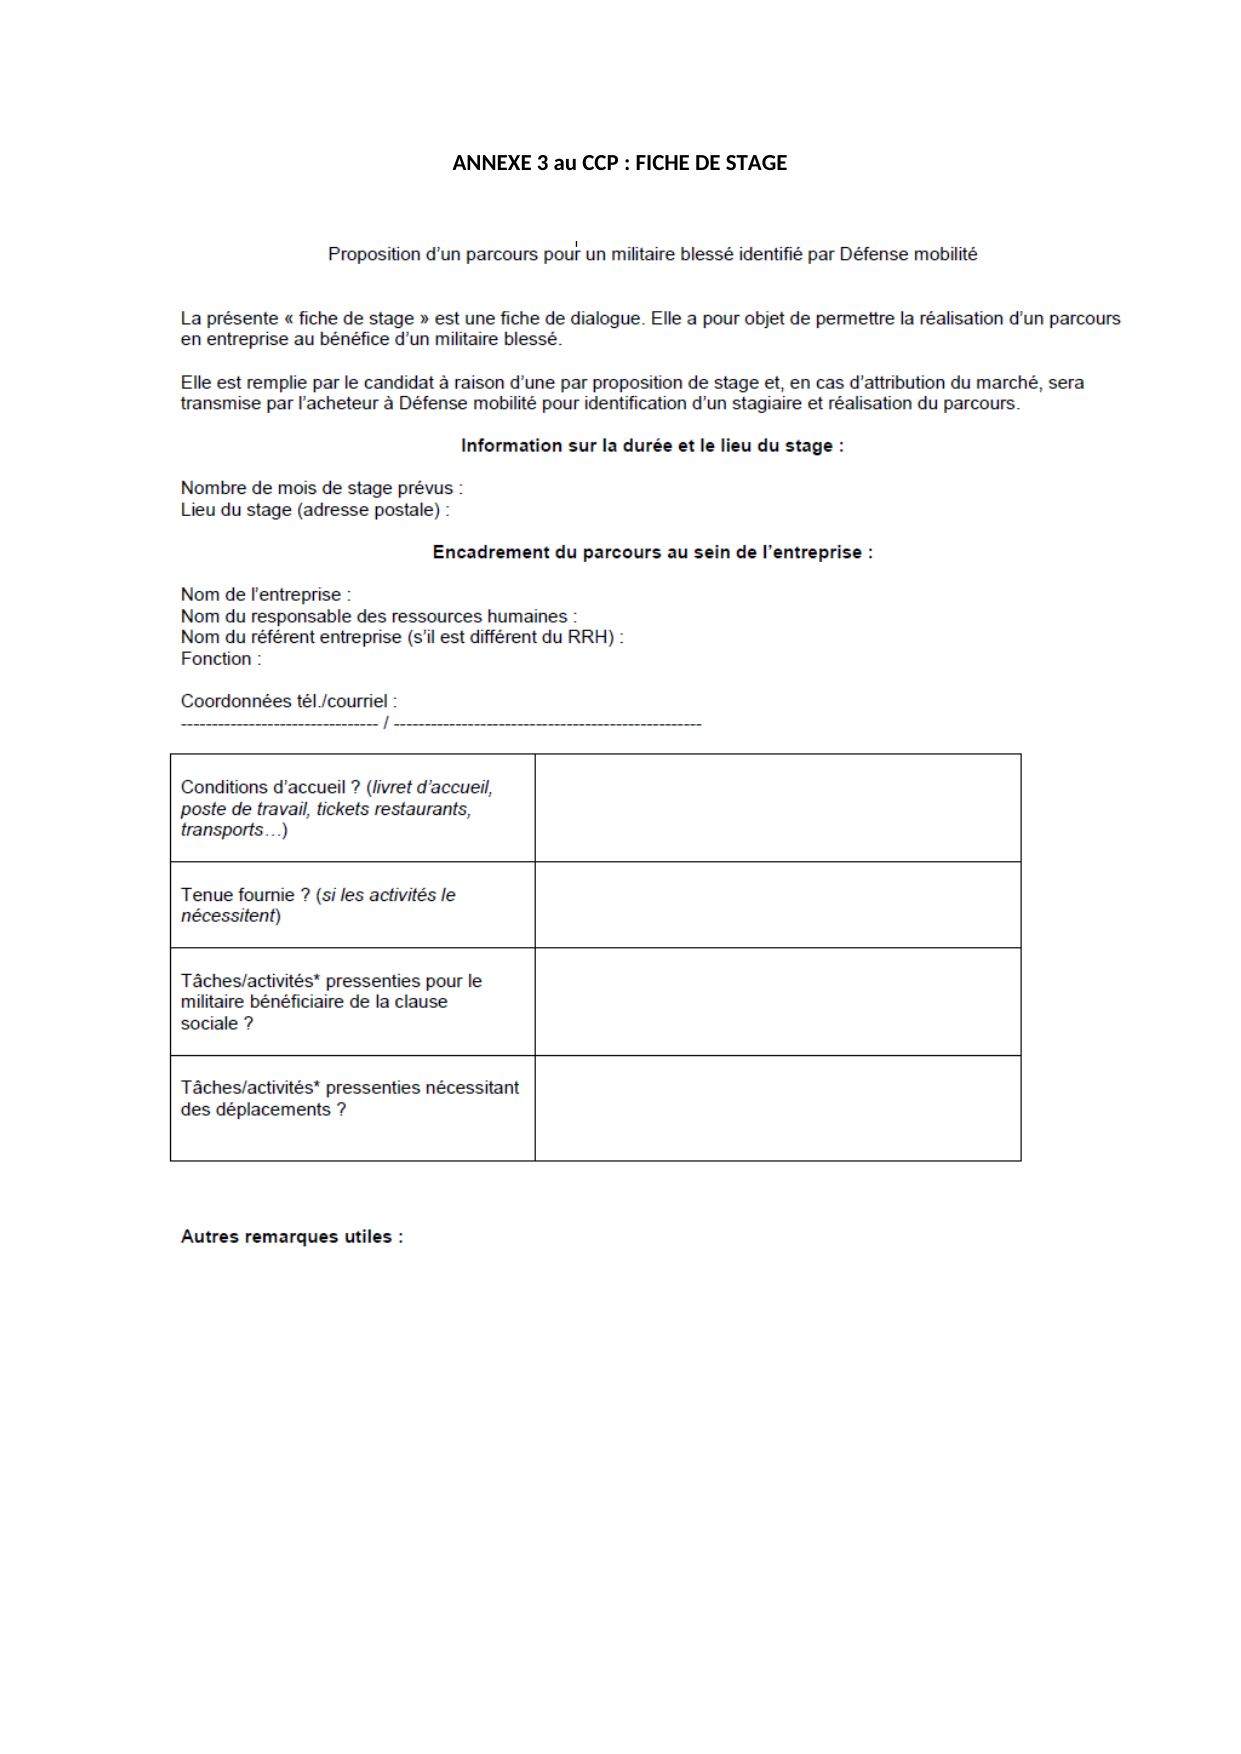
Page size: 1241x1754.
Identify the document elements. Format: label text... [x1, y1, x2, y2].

text ANNEXE 3 au CCP : FICHE DE STAGE [148, 148, 1093, 176]
picture [147, 241, 1183, 1301]
